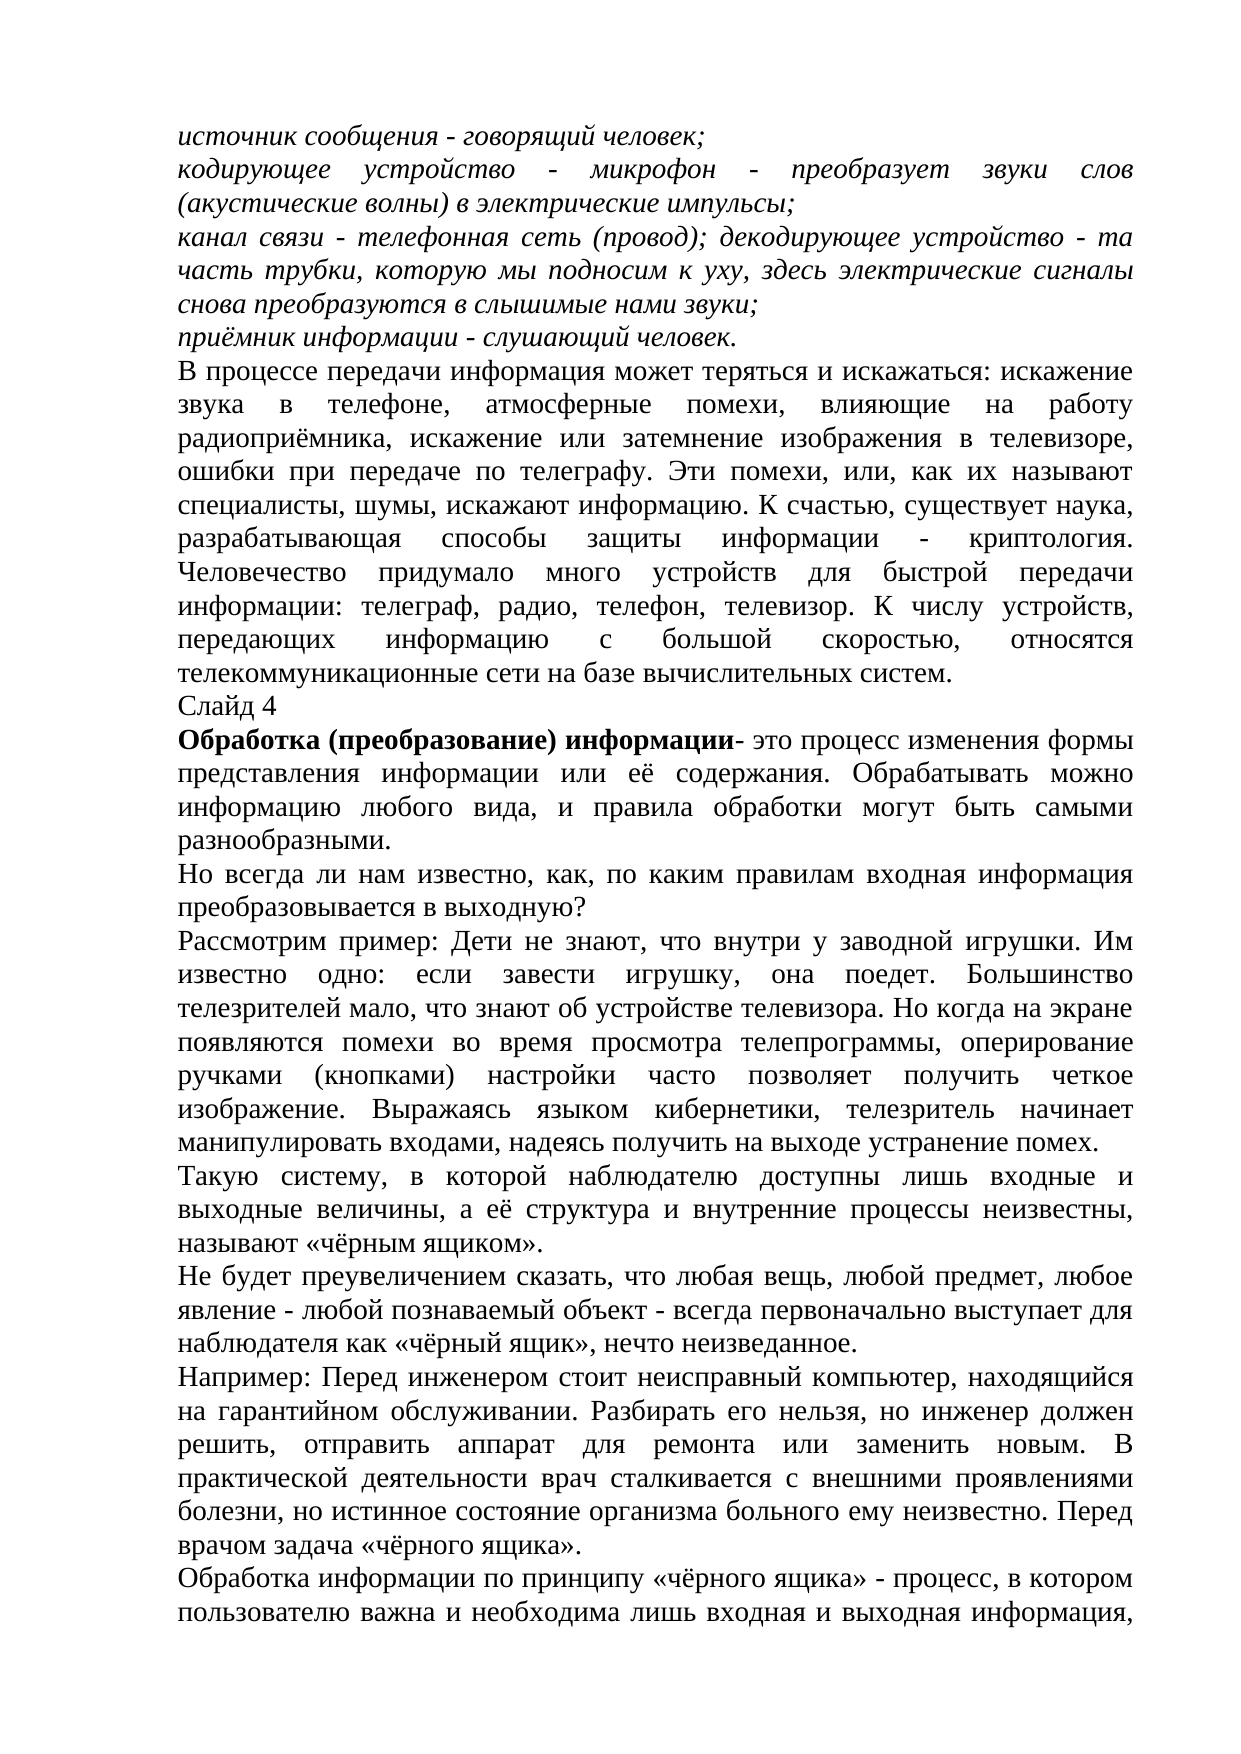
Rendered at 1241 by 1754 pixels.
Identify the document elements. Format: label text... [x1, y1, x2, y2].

text приёмник информации - слушающий человек. [177, 319, 1134, 353]
text Не будет преувеличением сказать, что любая вещь, любой предмет, любое явление - любой познаваемый объект - всегда первоначально выступает для наблюдателя как «чёрный ящик», нечто неизведанное. [177, 1258, 1134, 1359]
text Например: Перед инженером стоит неисправный компьютер, находящийся на гарантийном обслуживании. Разбирать его нельзя, но инженер должен решить, отправить аппарат для ремонта или заменить новым. В практической деятельности врач сталкивается с внешними проявлениями болезни, но истинное состояние организма больного ему неизвестно. Перед врачом задача «чёрного ящика». [177, 1359, 1134, 1560]
text кодирующее устройство - микрофон - преобразует звуки слов (акустические волны) в электрические импульсы; [177, 152, 1134, 219]
text Но всегда ли нам известно, как, по каким правилам входная информация преобразовывается в выходную? [177, 856, 1134, 923]
text источник сообщения - говорящий человек; [177, 118, 1134, 152]
text Рассмотрим пример: Дети не знают, что внутри у заводной игрушки. Им известно одно: если завести игрушку, она поедет. Большинство телезрителей мало, что знают об устройстве телевизора. Но когда на экране появляются помехи во время просмотра телепрограммы, оперирование ручками (кнопками) настройки часто позволяет получить четкое изображение. Выражаясь языком кибернетики, телезритель начинает манипулировать входами, надеясь получить на выходе устранение помех. [177, 923, 1134, 1158]
text Такую систему, в которой наблюдателю доступны лишь входные и выходные величины, а её структура и внутренние процессы неизвестны, называют «чёрным ящиком». [177, 1158, 1134, 1258]
text Слайд 4 [177, 688, 1134, 722]
text В процессе передачи информация может теряться и искажаться: искажение звука в телефоне, атмосферные помехи, влияющие на работу радиоприёмника, искажение или затемнение изображения в телевизоре, ошибки при передаче по телеграфу. Эти помехи, или, как их называют специалисты, шумы, искажают информацию. К счастью, существует наука, разрабатывающая способы защиты информации - криптология. Человечество придумало много устройств для быстрой передачи информации: телеграф, радио, телефон, телевизор. К числу устройств, передающих информацию с большой скоростью, относятся телекоммуникационные сети на базе вычислительных систем. [177, 353, 1134, 688]
text канал связи - телефонная сеть (провод); декодирующее устройство - та часть трубки, которую мы подносим к уху, здесь электрические сигналы снова преобразуются в слышимые нами звуки; [177, 219, 1134, 319]
text Обработка (преобразование) информации- это процесс изменения формы представления информации или её содержания. Обрабатывать можно информацию любого вида, и правила обработки могут быть самыми разнообразными. [177, 722, 1134, 856]
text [177, 1560, 1134, 1627]
